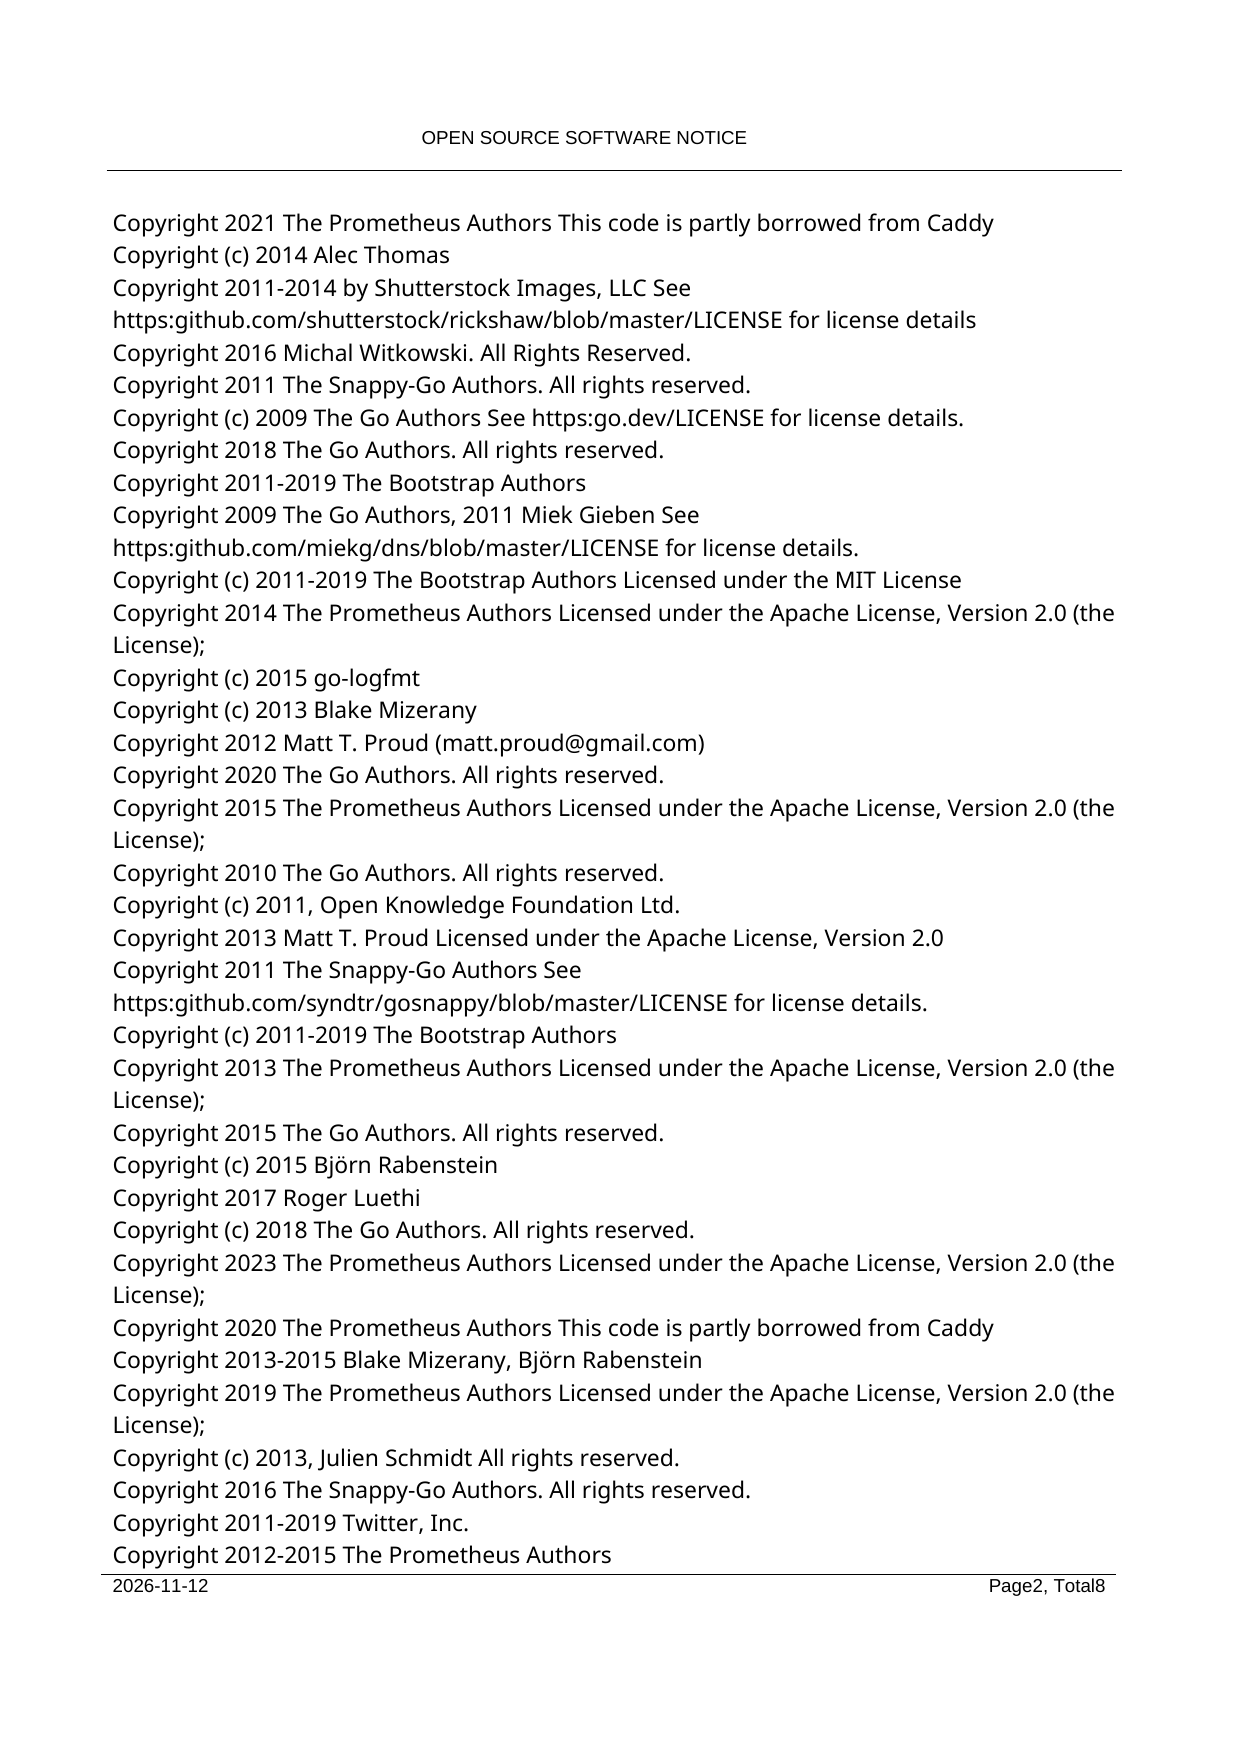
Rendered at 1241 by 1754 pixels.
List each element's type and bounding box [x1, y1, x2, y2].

text [112, 206, 1128, 1571]
